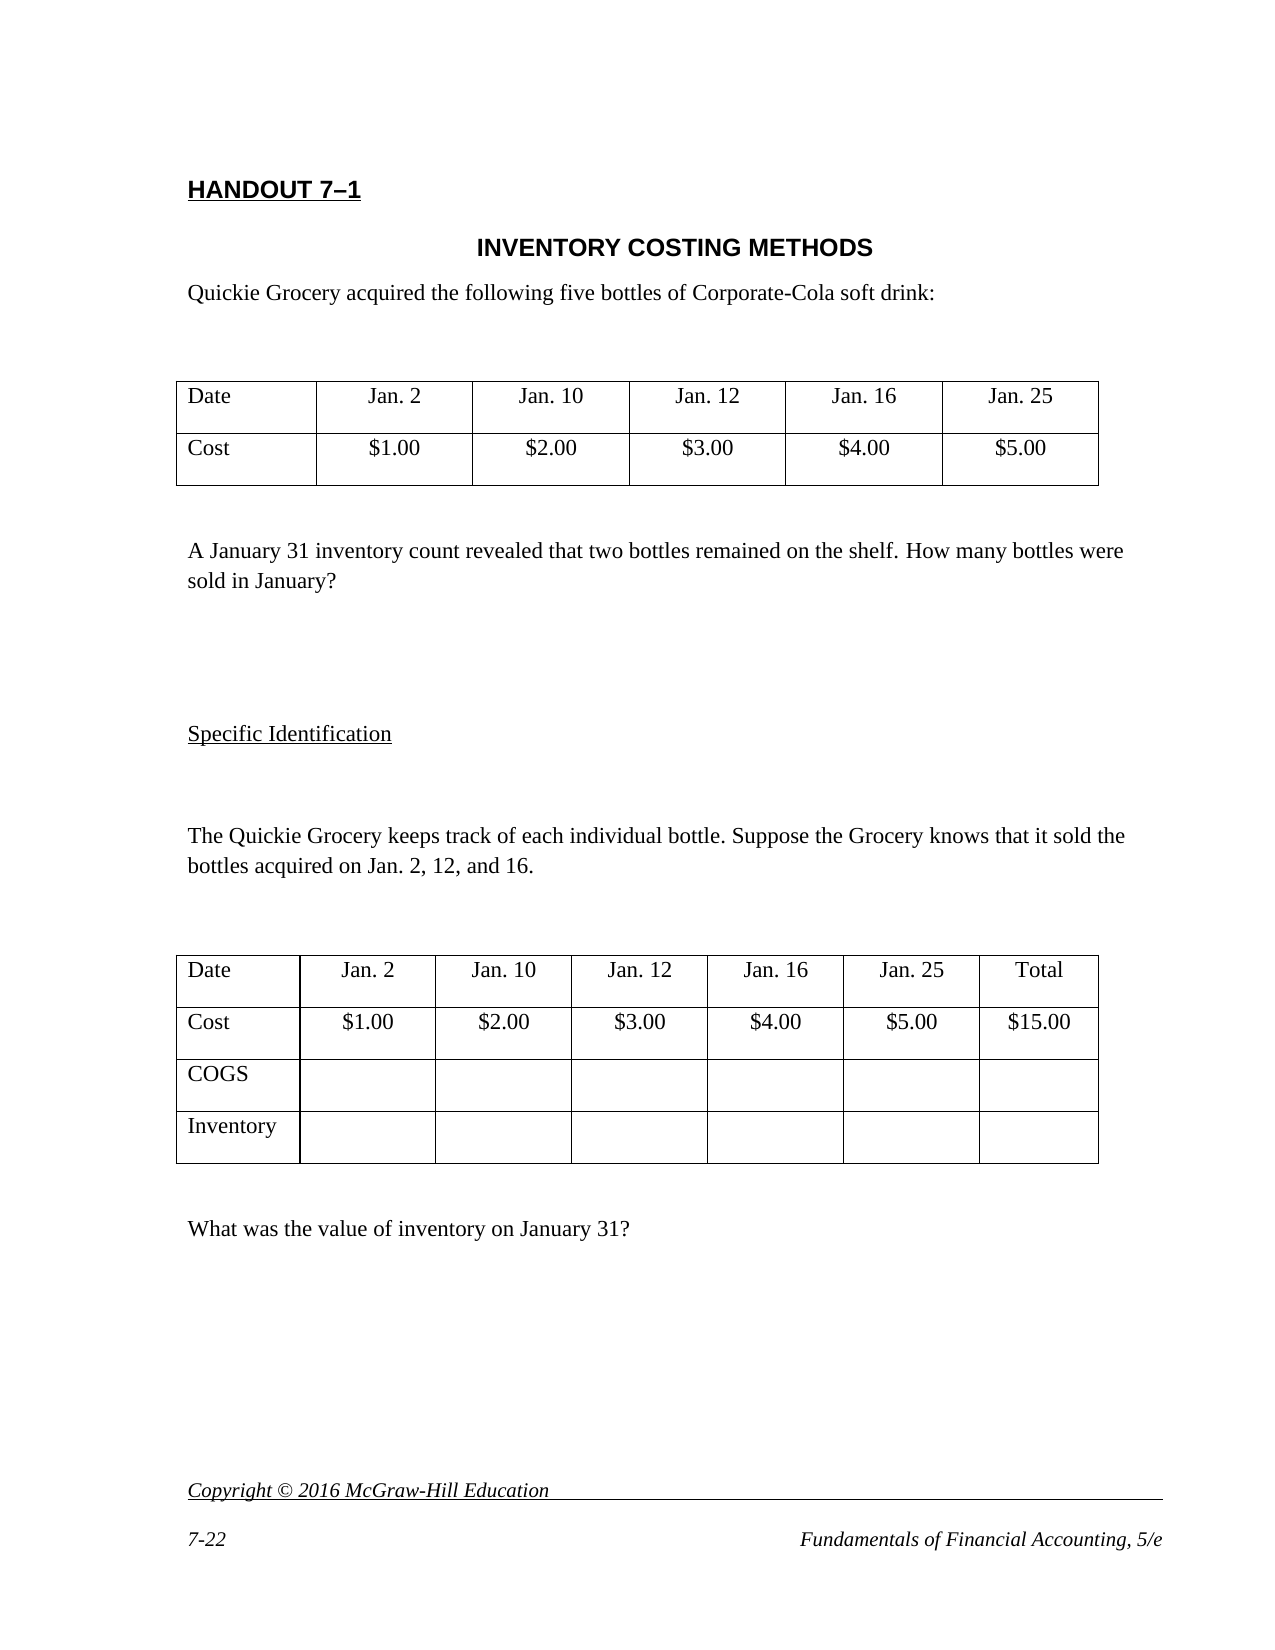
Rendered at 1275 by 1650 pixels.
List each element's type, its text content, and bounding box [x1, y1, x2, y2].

table_cell $4.00 [708, 1008, 843, 1059]
subtitle INVENTORY COSTING METHODS [187, 233, 1162, 262]
table_cell $5.00 [844, 1008, 979, 1059]
table_cell [572, 1060, 707, 1111]
table_cell [844, 1112, 979, 1163]
table_cell Cost [177, 434, 316, 485]
table_cell Inventory [177, 1112, 299, 1163]
subtitle HANDOUT 7–1 [187, 175, 1162, 204]
table_header Date [177, 956, 299, 1007]
table_header Jan. 16 [786, 382, 942, 433]
table_cell $1.00 [317, 434, 472, 485]
table_cell $5.00 [943, 434, 1098, 485]
table_header Jan. 2 [301, 956, 435, 1007]
table_header Total [980, 956, 1098, 1007]
table_header Jan. 12 [630, 382, 785, 433]
table_cell [708, 1060, 843, 1111]
table_header Jan. 25 [844, 956, 979, 1007]
table_cell [844, 1060, 979, 1111]
table_cell [436, 1060, 571, 1111]
table_cell $2.00 [473, 434, 629, 485]
text The Quickie Grocery keeps track of each individual bottle. Suppose the Grocery knows that it sold the bottles acquired on Jan. 2, 12, and 16. [187, 822, 1162, 879]
table_header Jan. 2 [317, 382, 472, 433]
table_cell [436, 1112, 571, 1163]
text A January 31 inventory count revealed that two bottles remained on the shelf. How many bottles were sold in January? [187, 537, 1162, 593]
table_cell $1.00 [301, 1008, 435, 1059]
text What was the value of inventory on January 31? [187, 1215, 1162, 1241]
table_cell [301, 1060, 435, 1111]
table_cell COGS [177, 1060, 299, 1111]
table_cell $3.00 [572, 1008, 707, 1059]
text Specific Identification [187, 720, 1162, 747]
table_header Jan. 12 [572, 956, 707, 1007]
table_cell [980, 1112, 1098, 1163]
table_cell [980, 1060, 1098, 1111]
table_cell [708, 1112, 843, 1163]
table_cell $2.00 [436, 1008, 571, 1059]
table_header Jan. 10 [436, 956, 571, 1007]
table_cell $3.00 [630, 434, 785, 485]
table_cell Cost [177, 1008, 299, 1059]
table_cell [572, 1112, 707, 1163]
table_header Jan. 16 [708, 956, 843, 1007]
table_cell $4.00 [786, 434, 942, 485]
table_header Date [177, 382, 316, 433]
table_cell $15.00 [980, 1008, 1098, 1059]
text Quickie Grocery acquired the following five bottles of Corporate-Cola soft drink: [187, 278, 1162, 305]
table_cell [301, 1112, 435, 1163]
table_header Jan. 10 [473, 382, 629, 433]
table_header Jan. 25 [943, 382, 1098, 433]
